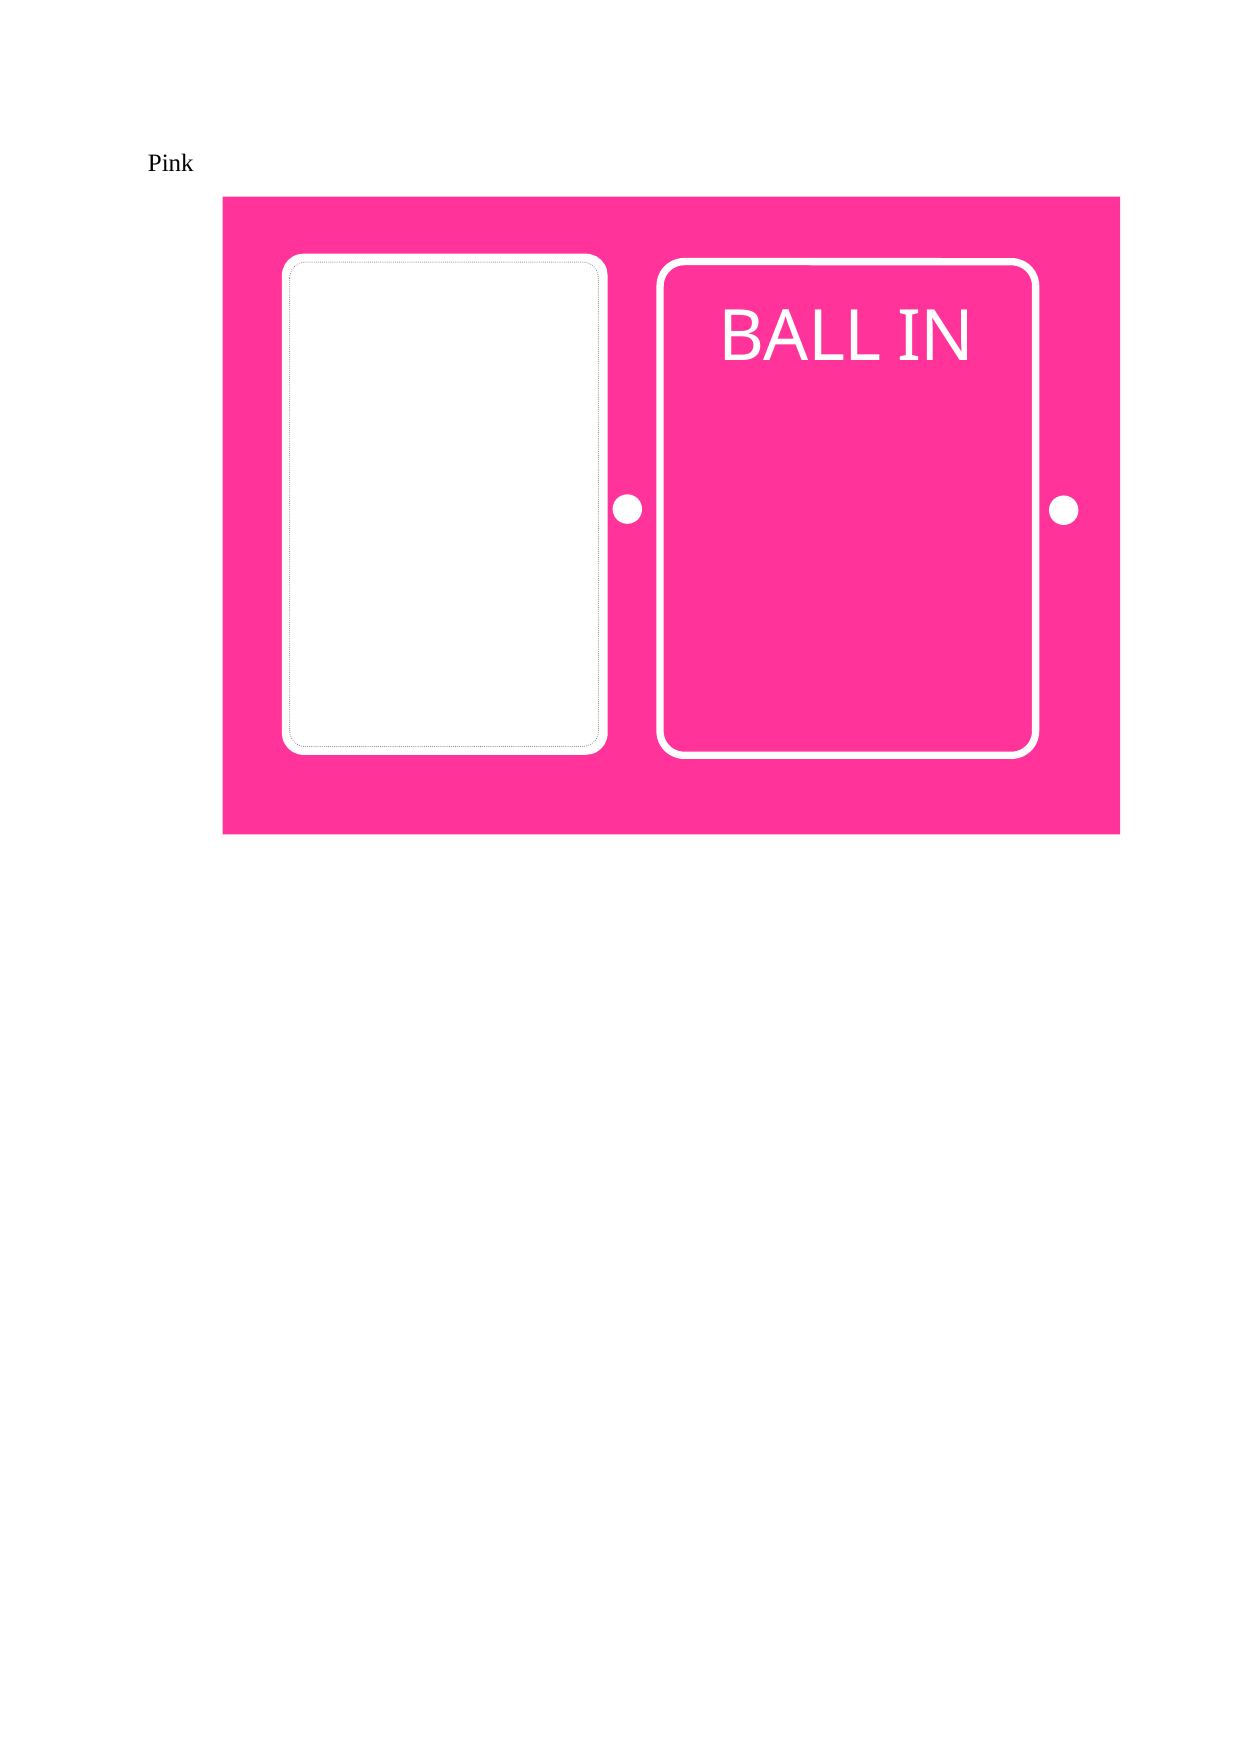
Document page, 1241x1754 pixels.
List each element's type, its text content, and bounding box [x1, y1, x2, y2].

text Pink [148, 148, 1093, 176]
